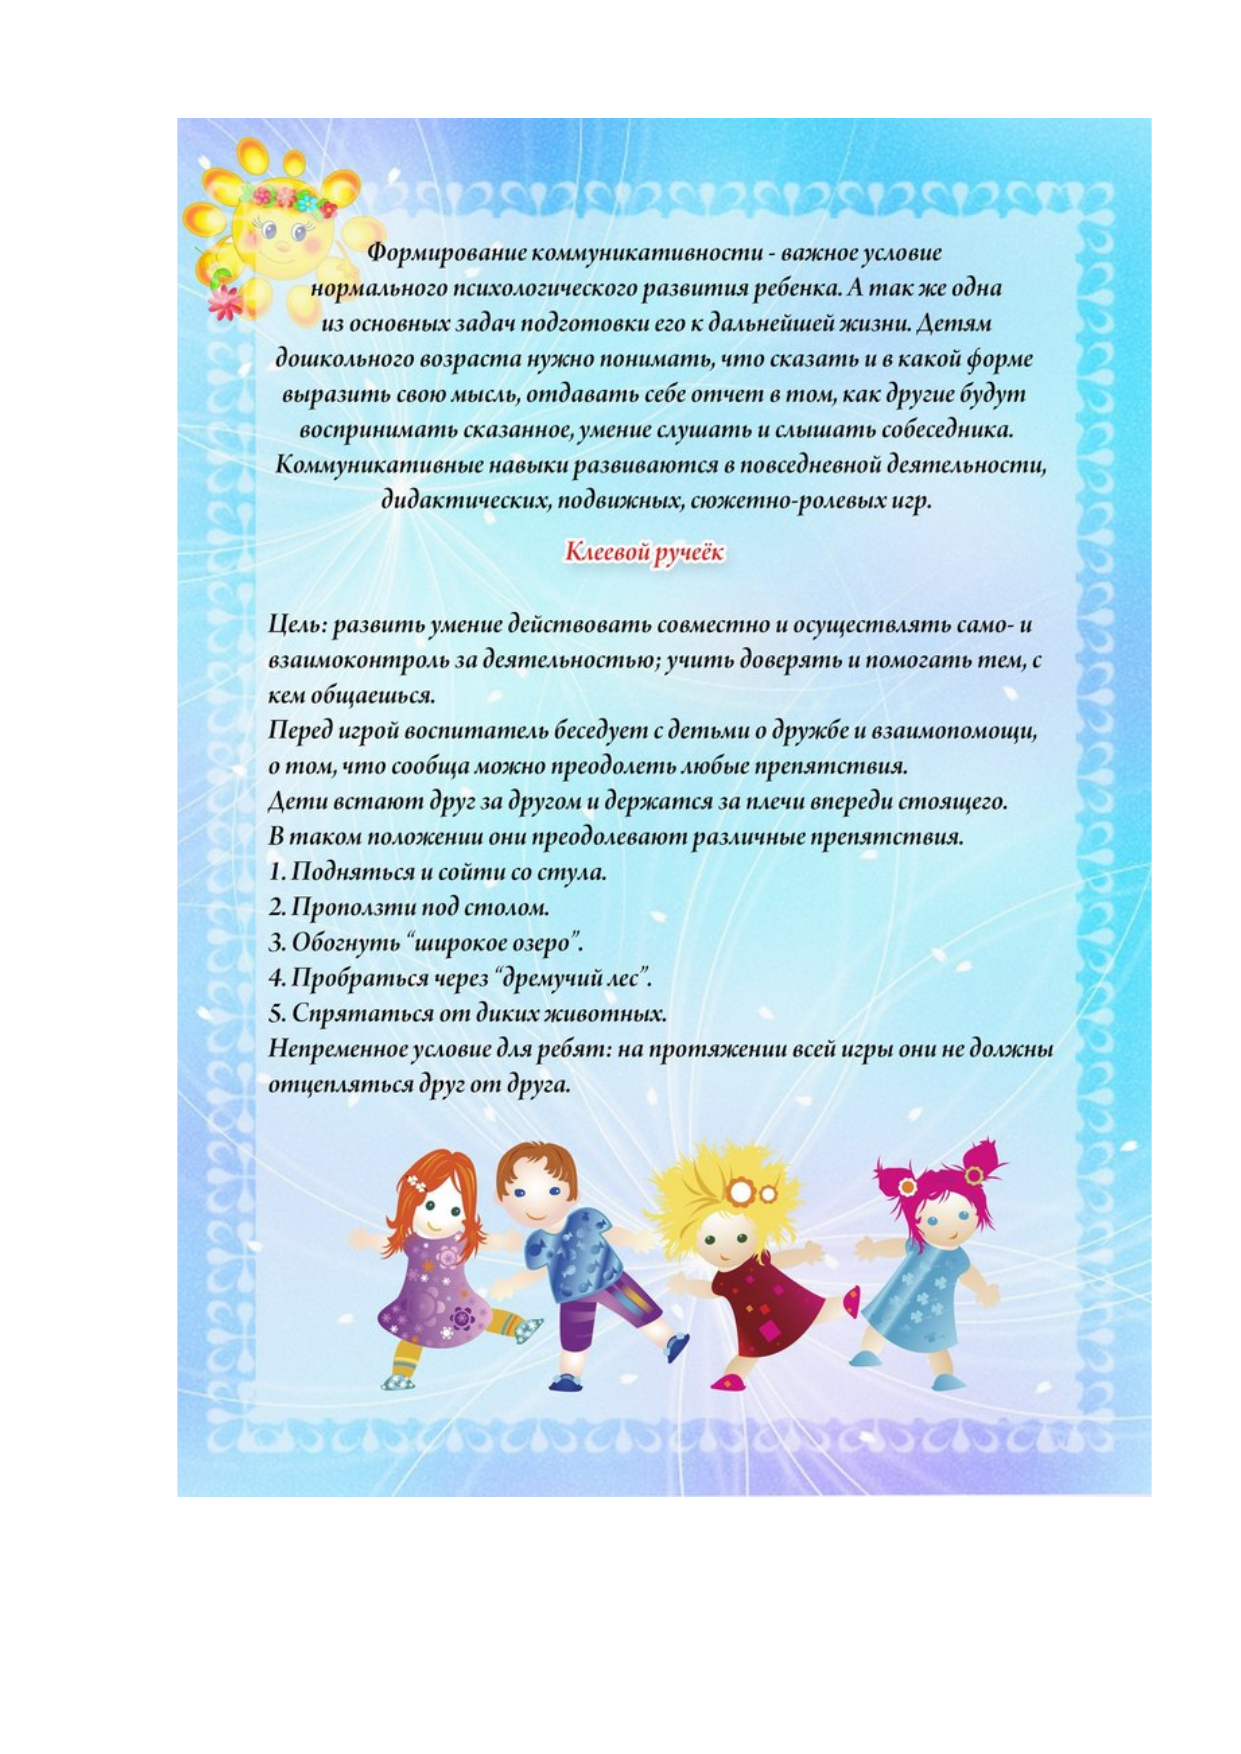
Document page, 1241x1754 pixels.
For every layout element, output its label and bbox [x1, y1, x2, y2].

picture [177, 118, 1152, 1497]
